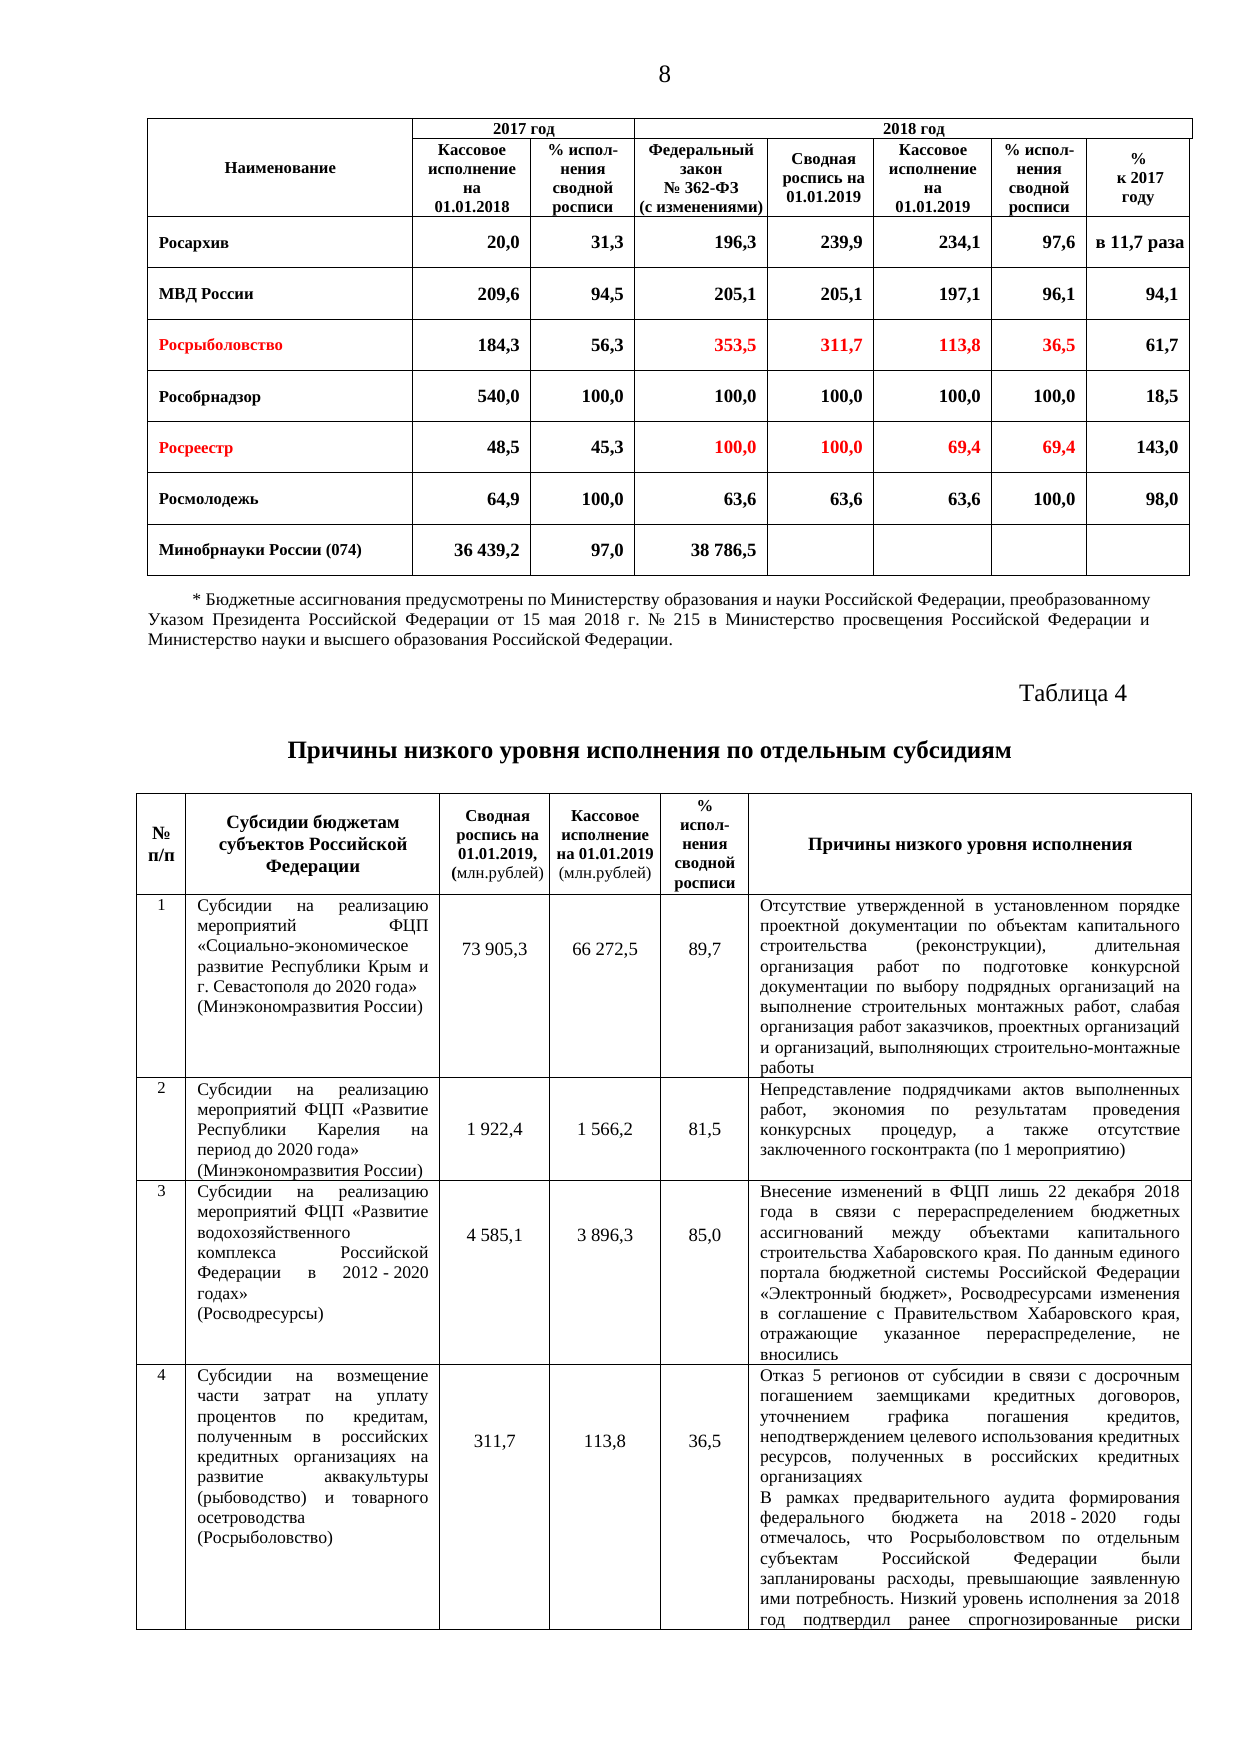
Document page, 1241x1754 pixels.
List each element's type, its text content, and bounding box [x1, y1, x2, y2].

table_header Сводная роспись на 01.01.2019, (млн.рублей) [440, 794, 549, 893]
table_header Наименование [148, 119, 412, 216]
table_cell 196,3 [635, 217, 767, 267]
table_header № п/п [137, 794, 185, 893]
table_cell 197,1 [874, 268, 991, 318]
table_cell 184,3 [413, 320, 530, 370]
table_cell 18,5 [1087, 371, 1189, 421]
table_cell 100,0 [992, 371, 1086, 421]
table_cell 94,5 [531, 268, 634, 318]
table_cell 66 272,5 [550, 895, 660, 1077]
table_cell Субсидии на реализацию мероприятий ФЦП «Социально-экономическое развитие Республики Крым и г. Севастополя до 2020 года» (Минэкономразвития России) [186, 895, 439, 1077]
table_cell Непредставление подрядчиками актов выполненных работ, экономия по результатам проведения конкурсных процедур, а также отсутствие заключенного госконтракта (по 1 мероприятию) [749, 1078, 1191, 1180]
table_cell 96,1 [992, 268, 1086, 318]
table_cell 63,6 [768, 473, 873, 523]
table_cell Внесение изменений в ФЦП лишь 22 декабря 2018 года в связи с перераспределением бюджетных ассигнований между объектами капитального строительства Хабаровского края. По данным единого портала бюджетной системы Российской Федерации «Электронный бюджет», Росводресурсами изменения в соглашение с Правительством Хабаровского края, отражающие указанное перераспределение, не вносились [749, 1181, 1191, 1364]
table_cell Минобрнауки России (074) [148, 525, 412, 575]
table_header 2017 год [413, 119, 634, 138]
table_cell % к 2017 году [1087, 139, 1189, 216]
table_header % испол-нения сводной росписи [661, 794, 748, 893]
table_cell 45,3 [531, 422, 634, 472]
table_cell [992, 525, 1086, 575]
table_cell Отсутствие утвержденной в установленном порядке проектной документации по объектам капитального строительства (реконструкции), длительная организация работ по подготовке конкурсной документации по выбору подрядных организаций на выполнение строительных монтажных работ, слабая организация работ заказчиков, проектных организаций и организаций, выполняющих строительно-монтажные работы [749, 895, 1191, 1077]
table_cell 64,9 [413, 473, 530, 523]
table_cell 100,0 [531, 371, 634, 421]
table_cell 2 [137, 1078, 185, 1180]
table_cell 36 439,2 [413, 525, 530, 575]
table_cell 100,0 [992, 473, 1086, 523]
table_cell 31,3 [531, 217, 634, 267]
text Причины низкого уровня исполнения по отдельным субсидиям [148, 736, 1152, 764]
table_cell 205,1 [768, 268, 873, 318]
table_cell 100,0 [768, 422, 873, 472]
table_cell 94,1 [1087, 268, 1189, 318]
table_cell 69,4 [874, 422, 991, 472]
table_cell 73 905,3 [440, 895, 549, 1077]
table_cell 239,9 [768, 217, 873, 267]
table_cell 81,5 [661, 1078, 748, 1180]
table_cell 89,7 [661, 895, 748, 1077]
table_cell 97,0 [531, 525, 634, 575]
table_cell 85,0 [661, 1181, 748, 1364]
table_cell 36,5 [661, 1365, 748, 1629]
table_cell Субсидии на реализацию мероприятий ФЦП «Развитие Республики Карелия на период до 2020 года» (Минэкономразвития России) [186, 1078, 439, 1180]
table_cell 311,7 [440, 1365, 549, 1629]
table_cell 61,7 [1087, 320, 1189, 370]
table_cell [768, 525, 873, 575]
table_cell 98,0 [1087, 473, 1189, 523]
table_cell 63,6 [635, 473, 767, 523]
table_cell 1 566,2 [550, 1078, 660, 1180]
table_cell % испол-нения сводной росписи [531, 139, 634, 216]
table_cell 63,6 [874, 473, 991, 523]
table_cell 311,7 [768, 320, 873, 370]
table_cell 4 [137, 1365, 185, 1629]
table_header Субсидии бюджетам субъектов Российской Федерации [186, 794, 439, 893]
table_cell Кассовое исполнение на 01.01.2019 [874, 139, 991, 216]
table_cell 100,0 [531, 473, 634, 523]
table_cell 100,0 [768, 371, 873, 421]
table_cell 540,0 [413, 371, 530, 421]
table_cell 36,5 [992, 320, 1086, 370]
table_cell Росрыболовство [148, 320, 412, 370]
table_cell Кассовое исполнение на 01.01.2018 [413, 139, 530, 216]
table_header Кассовое исполнение на 01.01.2019 (млн.рублей) [550, 794, 660, 893]
text Таблица 4 [959, 678, 1152, 707]
table_cell 353,5 [635, 320, 767, 370]
table_cell 69,4 [992, 422, 1086, 472]
table_cell Рособрнадзор [148, 371, 412, 421]
table_cell 1 [137, 895, 185, 1077]
table_cell 100,0 [635, 371, 767, 421]
table_cell 3 896,3 [550, 1181, 660, 1364]
table_cell в 11,7 раза [1087, 217, 1189, 267]
table_cell 4 585,1 [440, 1181, 549, 1364]
table_cell [1087, 525, 1189, 575]
table_cell 48,5 [413, 422, 530, 472]
table_cell 38 786,5 [635, 525, 767, 575]
table_header Причины низкого уровня исполнения [749, 794, 1191, 893]
table_cell 234,1 [874, 217, 991, 267]
table_cell [874, 525, 991, 575]
table_cell 143,0 [1087, 422, 1189, 472]
table_cell 113,8 [874, 320, 991, 370]
table_header 2018 год [635, 119, 1192, 138]
table_cell 3 [137, 1181, 185, 1364]
table_cell МВД России [148, 268, 412, 318]
text * Бюджетные ассигнования предусмотрены по Министерству образования и науки Российской Федерации, преобразованному Указом Президента Российской Федерации от 15 мая 2018 г. № 215 в Министерство просвещения Российской Федерации и Министерство науки и высшего образования Российской Федерации. [148, 588, 1152, 649]
table_cell 209,6 [413, 268, 530, 318]
table_cell % испол-нения сводной росписи [992, 139, 1086, 216]
table_cell 113,8 [550, 1365, 660, 1629]
table_cell Федеральный закон № 362-ФЗ (с изменениями) [635, 139, 767, 216]
table_cell 56,3 [531, 320, 634, 370]
table_cell Росреестр [148, 422, 412, 472]
table_cell Росархив [148, 217, 412, 267]
table_cell 100,0 [635, 422, 767, 472]
table_cell Субсидии на реализацию мероприятий ФЦП «Развитие водохозяйственного комплекса Российской Федерации в 2012 - 2020 годах» (Росводресурсы) [186, 1181, 439, 1364]
table_cell 97,6 [992, 217, 1086, 267]
table_cell 205,1 [635, 268, 767, 318]
table_cell 100,0 [874, 371, 991, 421]
table_cell Сводная роспись на 01.01.2019 [768, 139, 873, 216]
table_cell Росмолодежь [148, 473, 412, 523]
table_cell 1 922,4 [440, 1078, 549, 1180]
table_cell 20,0 [413, 217, 530, 267]
